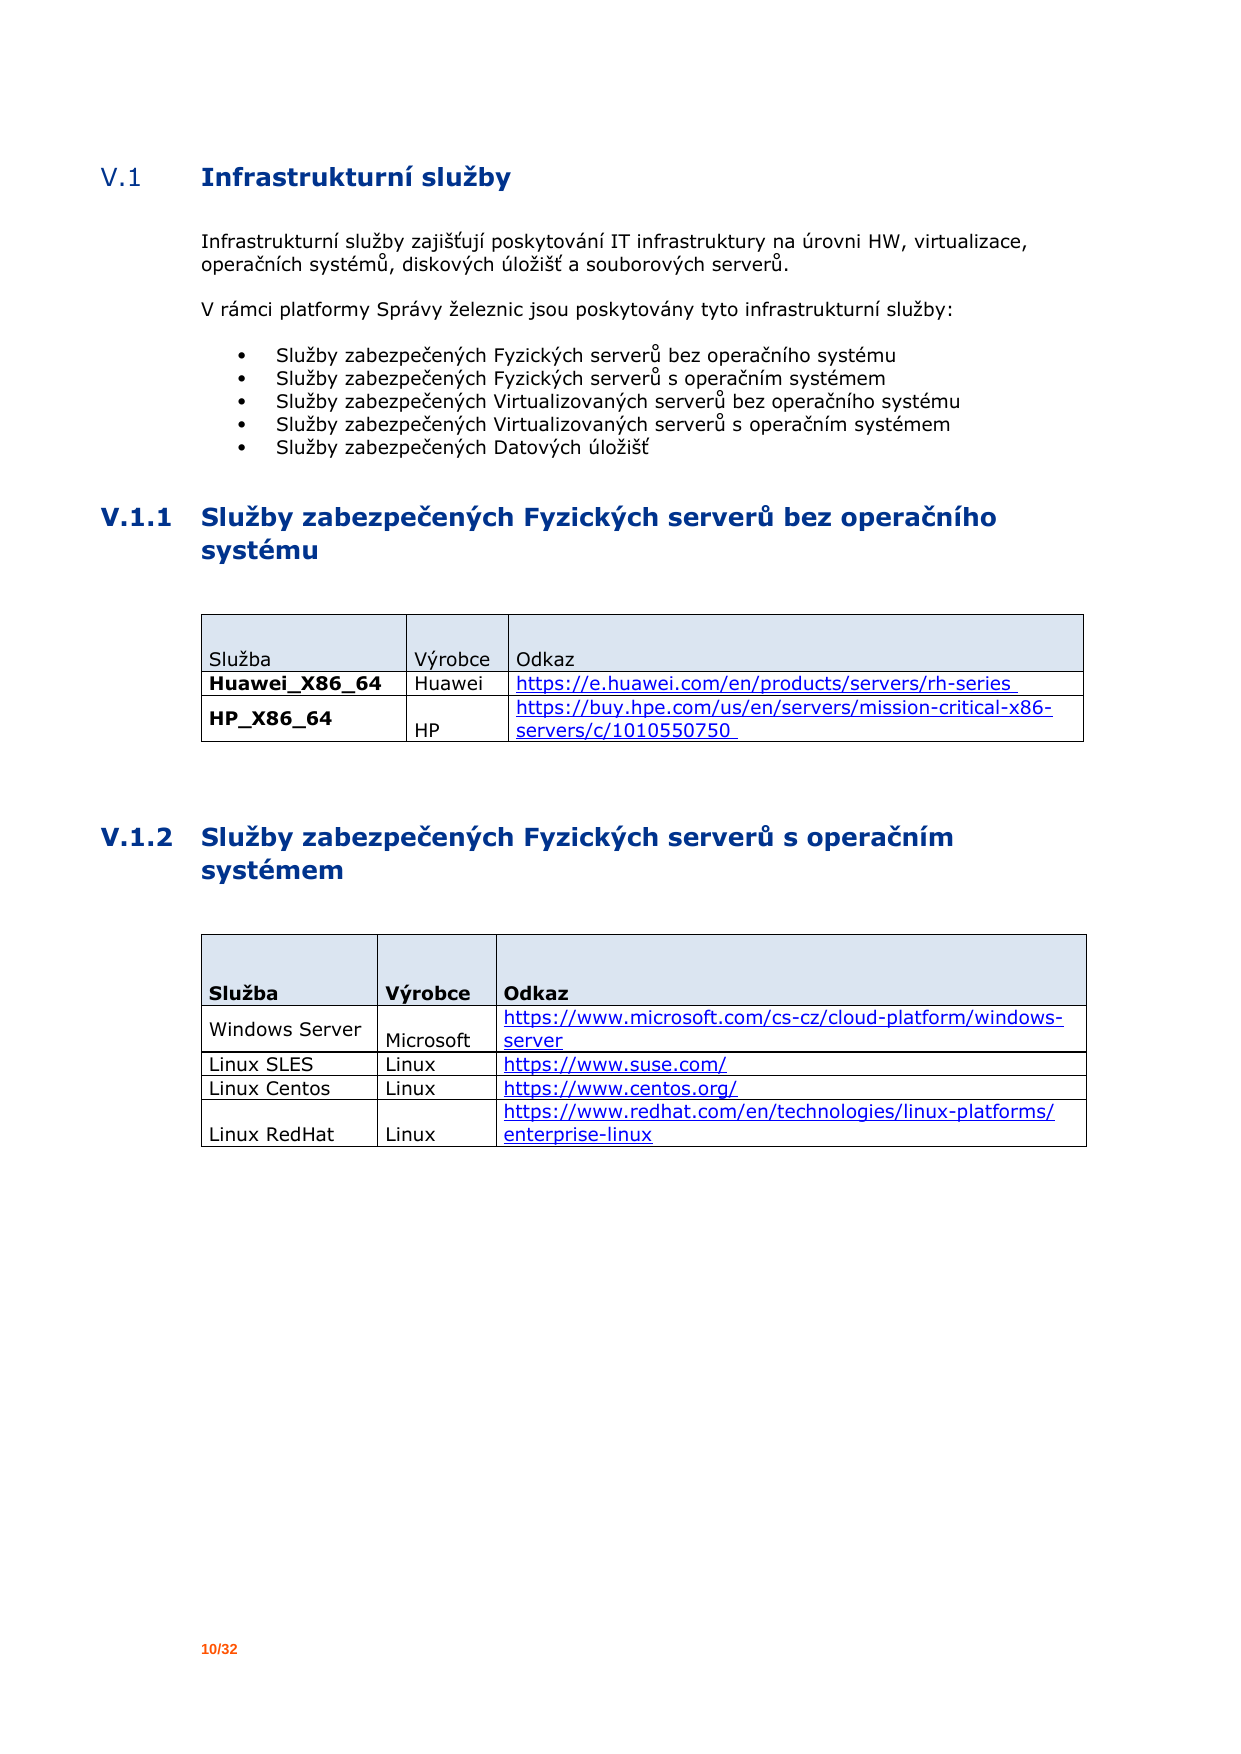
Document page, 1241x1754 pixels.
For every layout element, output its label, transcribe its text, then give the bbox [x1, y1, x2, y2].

table_cell HP [407, 696, 508, 741]
table_cell Windows Server [202, 1006, 377, 1051]
table_header Odkaz [497, 935, 1086, 1005]
table_cell Huawei_X86_64 [202, 672, 406, 694]
subtitle Služby zabezpečených Fyzických serverů bez operačního systému [100, 500, 1087, 566]
table_cell Linux [378, 1076, 496, 1099]
table_cell Linux Centos [202, 1076, 377, 1099]
list Služby zabezpečených Virtualizovaných serverů s operačním systémem [238, 412, 1087, 435]
table_header Výrobce [407, 615, 508, 671]
table_cell https://www.suse.com/ [497, 1053, 1086, 1075]
table_cell Linux [378, 1053, 496, 1075]
subtitle Infrastrukturní služby [100, 157, 1087, 194]
table_cell https://www.centos.org/ [497, 1076, 1086, 1099]
table_cell Huawei [407, 672, 508, 694]
table_cell https://www.redhat.com/en/technologies/linux-platforms/enterprise-linux [497, 1100, 1086, 1146]
table_header Výrobce [378, 935, 496, 1005]
text V rámci platformy Správy železnic jsou poskytovány tyto infrastrukturní služby: [201, 298, 1087, 321]
table_header Služba [202, 615, 406, 671]
table_cell Linux SLES [202, 1053, 377, 1075]
table_cell https://www.microsoft.com/cs-cz/cloud-platform/windows-server [497, 1006, 1086, 1051]
list Služby zabezpečených Virtualizovaných serverů bez operačního systému [238, 389, 1087, 412]
table_cell HP_X86_64 [202, 696, 406, 741]
table_cell https://buy.hpe.com/us/en/servers/mission-critical-x86-servers/c/1010550750 [509, 696, 1083, 741]
table_header Odkaz [509, 615, 1083, 671]
list Služby zabezpečených Fyzických serverů s operačním systémem [238, 366, 1087, 389]
list Služby zabezpečených Datových úložišť [238, 435, 1087, 458]
table_cell Microsoft [378, 1006, 496, 1051]
table_header Služba [202, 935, 377, 1005]
subtitle Služby zabezpečených Fyzických serverů s operačním systémem [100, 819, 1087, 886]
table_cell Linux RedHat [202, 1100, 377, 1146]
list Služby zabezpečených Fyzických serverů bez operačního systému [238, 343, 1087, 366]
table_cell https://e.huawei.com/en/products/servers/rh-series [509, 672, 1083, 694]
table_cell Linux [378, 1100, 496, 1146]
text Infrastrukturní služby zajišťují poskytování IT infrastruktury na úrovni HW, virtualizace, operačních systémů, diskových úložišť a souborových serverů. [201, 229, 1087, 275]
